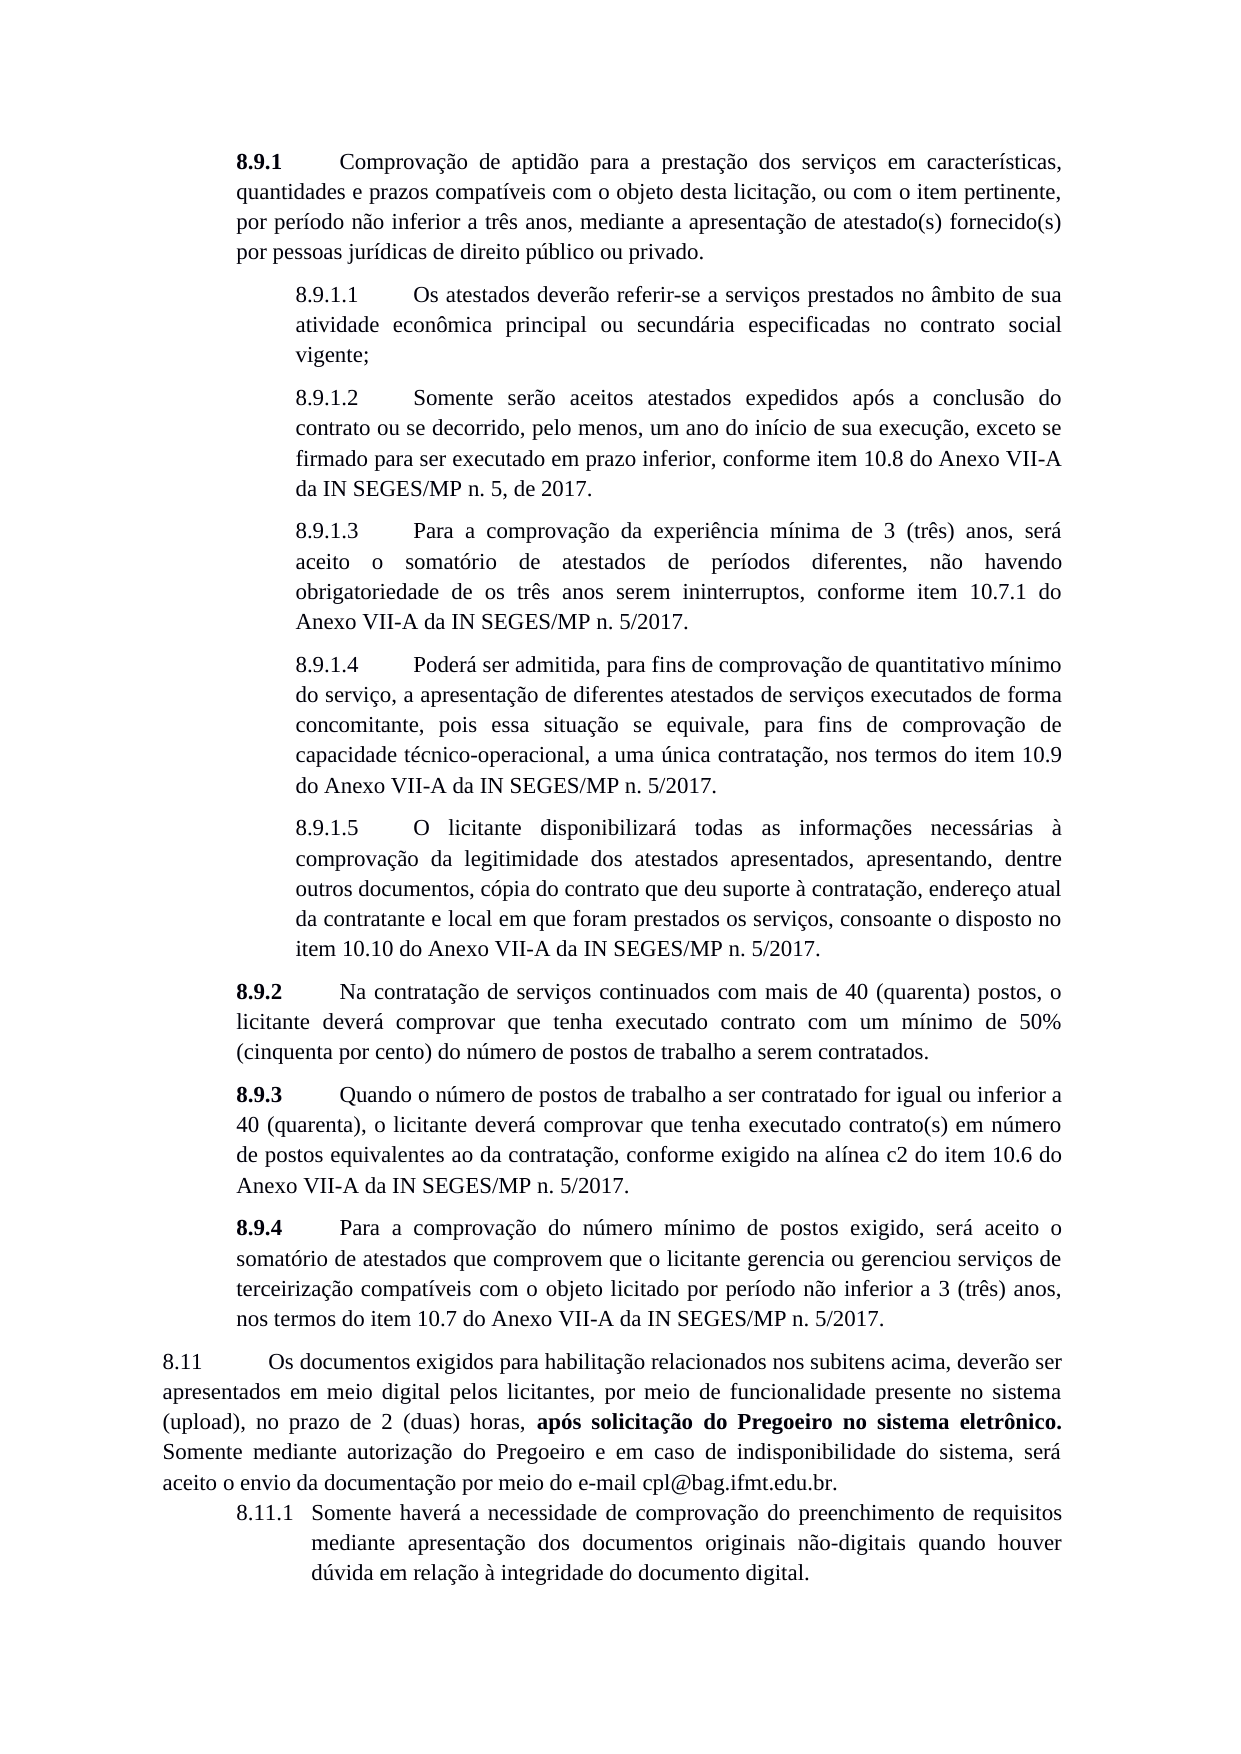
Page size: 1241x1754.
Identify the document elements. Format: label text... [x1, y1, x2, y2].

list Os atestados deverão referir-se a serviços prestados no âmbito de sua atividade econômica principal ou secundária especificadas no contrato social vigente; [295, 281, 1063, 368]
list Somente serão aceitos atestados expedidos após a conclusão do contrato ou se decorrido, pelo menos, um ano do início de sua execução, exceto se firmado para ser executado em prazo inferior, conforme item 10.8 do Anexo VII-A da IN SEGES/MP n. 5, de 2017. [295, 384, 1063, 501]
list Para a comprovação da experiência mínima de 3 (três) anos, será aceito o somatório de atestados de períodos diferentes, não havendo obrigatoriedade de os três anos serem ininterruptos, conforme item 10.7.1 do Anexo VII-A da IN SEGES/MP n. 5/2017. [295, 517, 1063, 634]
list Comprovação de aptidão para a prestação dos serviços em características, quantidades e prazos compatíveis com o objeto desta licitação, ou com o item pertinente, por período não inferior a três anos, mediante a apresentação de atestado(s) fornecido(s) por pessoas jurídicas de direito público ou privado. [236, 148, 1063, 265]
list O licitante disponibilizará todas as informações necessárias à comprovação da legitimidade dos atestados apresentados, apresentando, dentre outros documentos, cópia do contrato que deu suporte à contratação, endereço atual da contratante e local em que foram prestados os serviços, consoante o disposto no item 10.10 do Anexo VII-A da IN SEGES/MP n. 5/2017. [295, 814, 1063, 962]
list Quando o número de postos de trabalho a ser contratado for igual ou inferior a 40 (quarenta), o licitante deverá comprovar que tenha executado contrato(s) em número de postos equivalentes ao da contratação, conforme exigido na alínea c2 do item 10.6 do Anexo VII-A da IN SEGES/MP n. 5/2017. [236, 1081, 1063, 1198]
list Para a comprovação do número mínimo de postos exigido, será aceito o somatório de atestados que comprovem que o licitante gerencia ou gerenciou serviços de terceirização compatíveis com o objeto licitado por período não inferior a 3 (três) anos, nos termos do item 10.7 do Anexo VII-A da IN SEGES/MP n. 5/2017. [236, 1214, 1063, 1331]
list Na contratação de serviços continuados com mais de 40 (quarenta) postos, o licitante deverá comprovar que tenha executado contrato com um mínimo de 50% (cinquenta por cento) do número de postos de trabalho a serem contratados. [236, 978, 1063, 1065]
list Os documentos exigidos para habilitação relacionados nos subitens acima, deverão ser apresentados em meio digital pelos licitantes, por meio de funcionalidade presente no sistema (upload), no prazo de 2 (duas) horas, após solicitação do Pregoeiro no sistema eletrônico. Somente mediante autorização do Pregoeiro e em caso de indisponibilidade do sistema, será aceito o envio da documentação por meio do e-mail cpl@bag.ifmt.edu.br. [162, 1348, 1063, 1495]
list Somente haverá a necessidade de comprovação do preenchimento de requisitos mediante apresentação dos documentos originais não-digitais quando houver dúvida em relação à integridade do documento digital. [236, 1499, 1063, 1586]
list Poderá ser admitida, para fins de comprovação de quantitativo mínimo do serviço, a apresentação de diferentes atestados de serviços executados de forma concomitante, pois essa situação se equivale, para fins de comprovação de capacidade técnico-operacional, a uma única contratação, nos termos do item 10.9 do Anexo VII-A da IN SEGES/MP n. 5/2017. [295, 651, 1063, 798]
